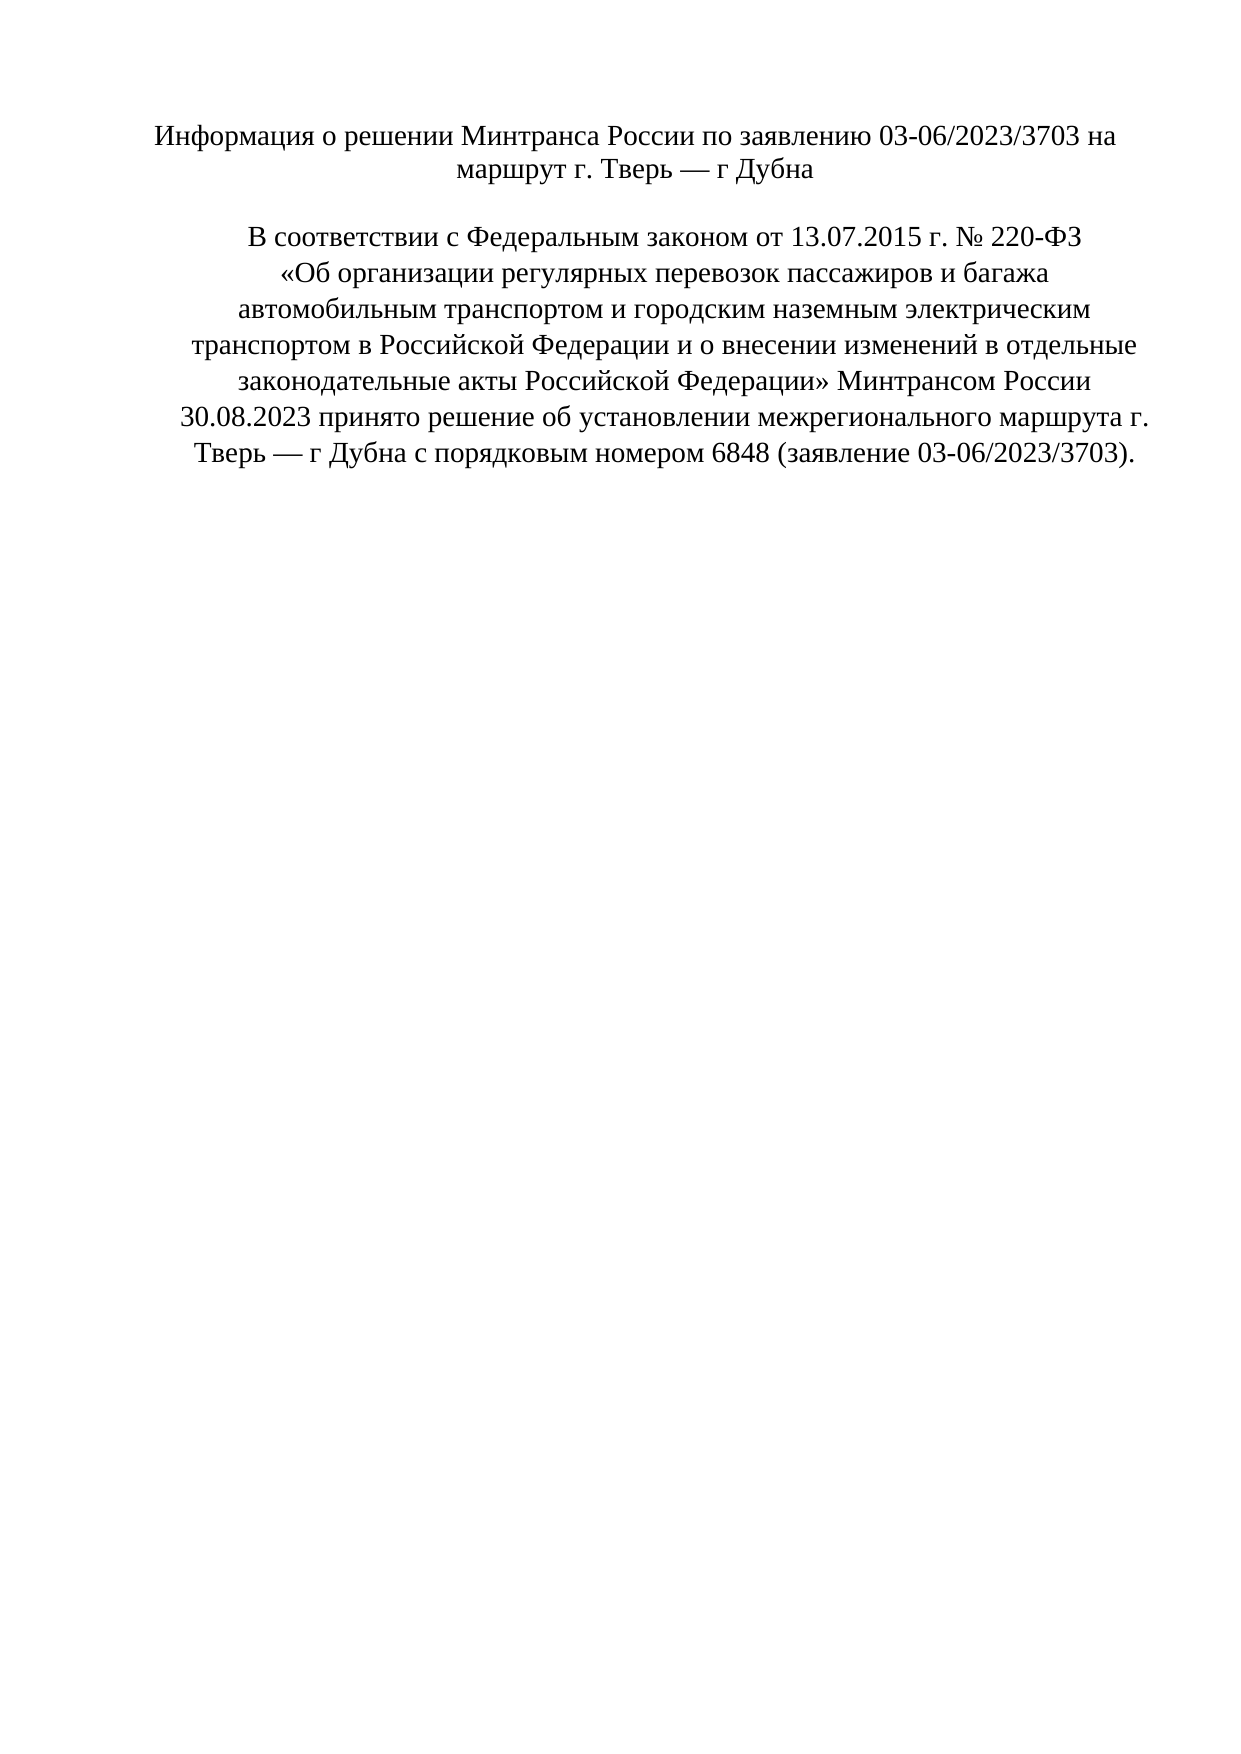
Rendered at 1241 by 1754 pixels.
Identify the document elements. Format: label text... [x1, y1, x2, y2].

text В соответствии с Федеральным законом от 13.07.2015 г. № 220-ФЗ «Об организации регулярных перевозок пассажиров и багажа автомобильным транспортом и городским наземным электрическим транспортом в Российской Федерации и о внесении изменений в отдельные законодательные акты Российской Федерации» Минтрансом России 30.08.2023 принято решение об установлении межрегионального маршрута г. Тверь — г Дубна с порядковым номером 6848 (заявление 03-06/2023/3703). [177, 219, 1152, 469]
text Информация о решении Минтранса России по заявлению 03-06/2023/3703 на маршрут г. Тверь — г Дубна [118, 118, 1152, 185]
